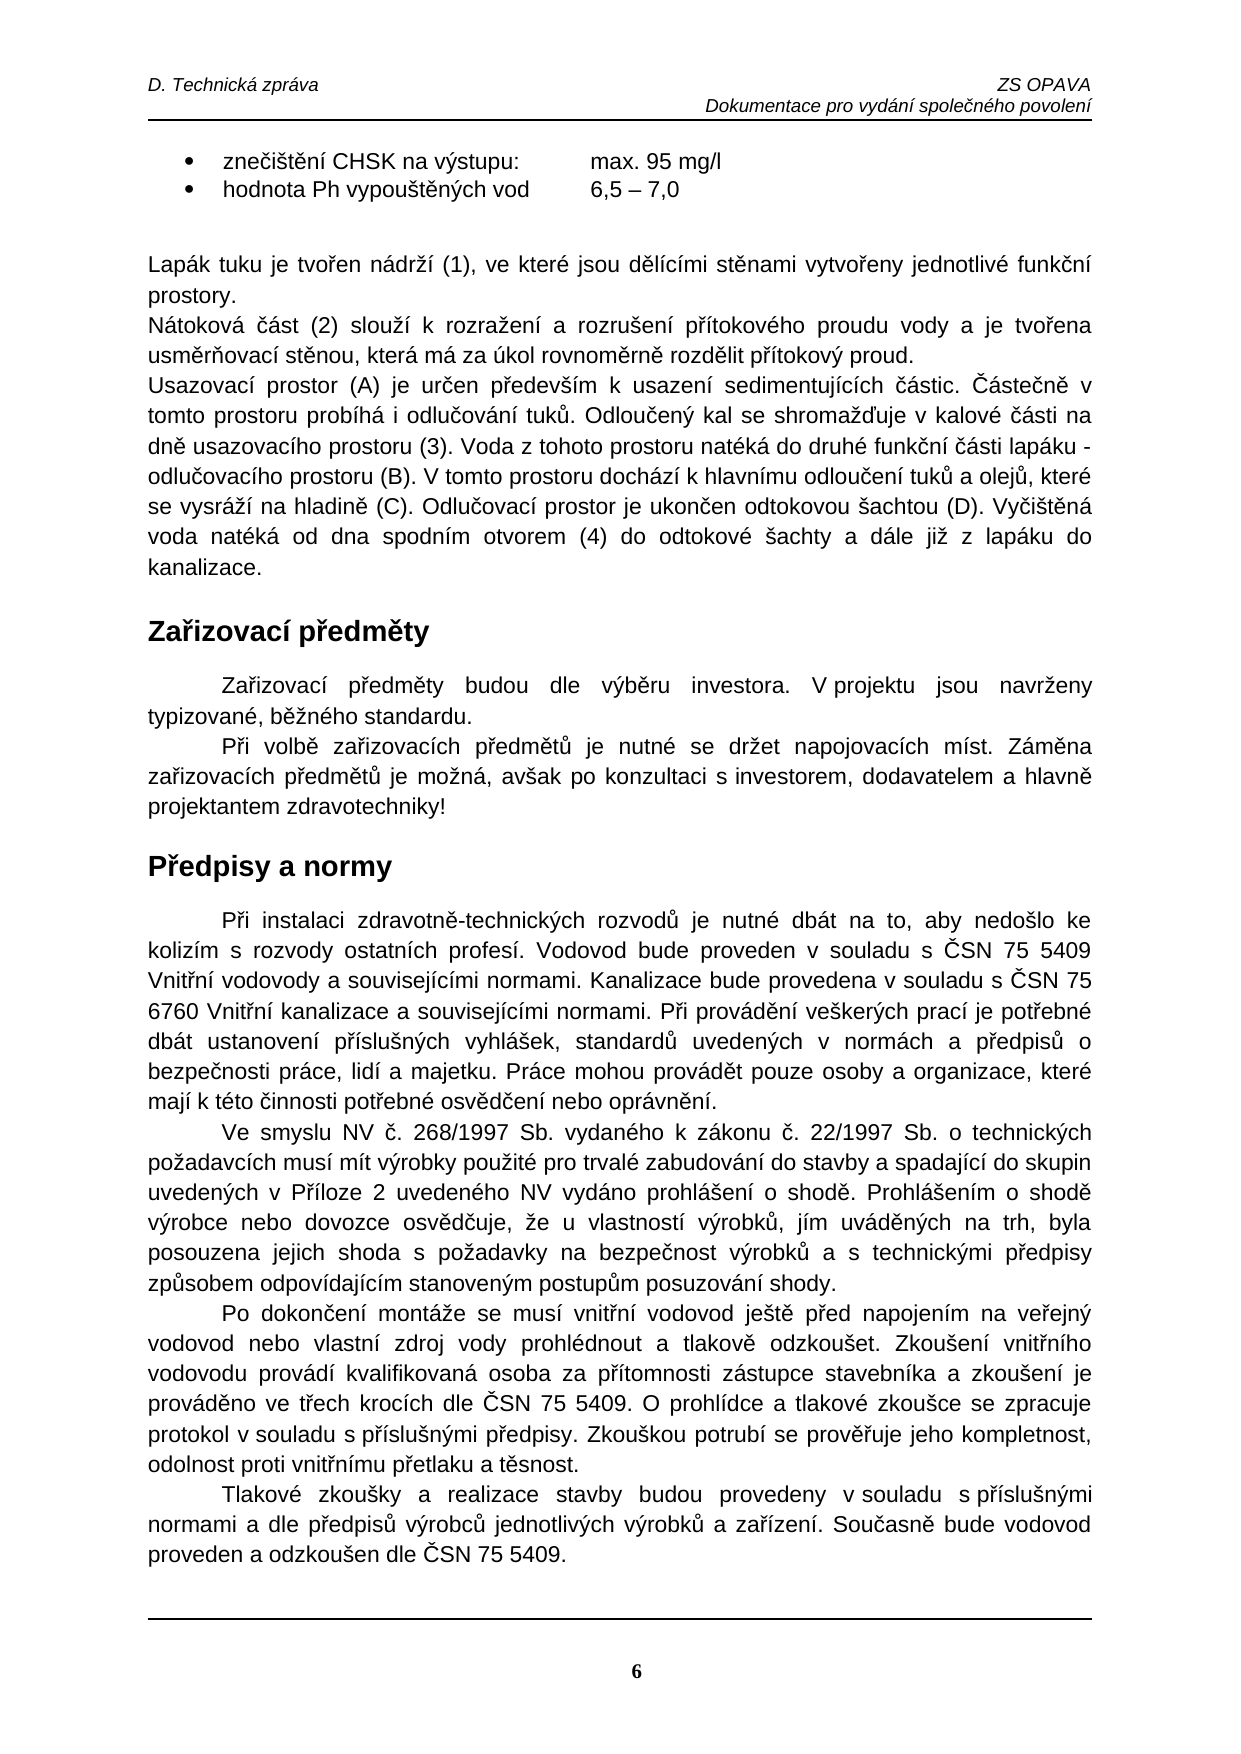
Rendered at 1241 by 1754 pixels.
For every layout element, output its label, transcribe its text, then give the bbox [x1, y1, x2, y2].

text Usazovací prostor (A) je určen především k usazení sedimentujících částic. Částečně v tomto prostoru probíhá i odlučování tuků. Odloučený kal se shromažďuje v kalové části na dně usazovacího prostoru (3). Voda z tohoto prostoru natéká do druhé funkční části lapáku - odlučovacího prostoru (B). V tomto prostoru dochází k hlavnímu odloučení tuků a olejů, které se vysráží na hladině (C). Odlučovací prostor je ukončen odtokovou šachtou (D). Vyčištěná voda natéká od dna spodním otvorem (4) do odtokové šachty a dále již z lapáku do kanalizace. [148, 372, 1092, 580]
text Při volbě zařizovacích předmětů je nutné se držet napojovacích míst. Záměna zařizovacích předmětů je možná, avšak po konzultaci s investorem, dodavatelem a hlavně projektantem zdravotechniky! [148, 733, 1092, 820]
text Ve smyslu NV č. 268/1997 Sb. vydaného k zákonu č. 22/1997 Sb. o technických požadavcích musí mít výrobky použité pro trvalé zabudování do stavby a spadající do skupin uvedených v Příloze 2 uvedeného NV vydáno prohlášení o shodě. Prohlášením o shodě výrobce nebo dovozce osvědčuje, že u vlastností výrobků, jím uváděných na trh, byla posouzena jejich shoda s požadavky na bezpečnost výrobků a s technickými předpisy způsobem odpovídajícím stanoveným postupům posuzování shody. [148, 1118, 1092, 1296]
text Zařizovací předměty [148, 614, 1092, 647]
text Lapák tuku je tvořen nádrží (1), ve které jsou dělícími stěnami vytvořeny jednotlivé funkční prostory. [148, 251, 1092, 308]
text Při instalaci zdravotně-technických rozvodů je nutné dbát na to, aby nedošlo ke kolizím s rozvody ostatních profesí. Vodovod bude proveden v souladu s ČSN 75 5409 Vnitřní vodovody a souvisejícími normami. Kanalizace bude provedena v souladu s ČSN 75 6760 Vnitřní kanalizace a souvisejícími normami. Při provádění veškerých prací je potřebné dbát ustanovení příslušných vyhlášek, standardů uvedených v normách a předpisů o bezpečnosti práce, lidí a majetku. Práce mohou provádět pouze osoby a organizace, které mají k této činnosti potřebné osvědčení nebo oprávnění. [148, 907, 1092, 1115]
text Po dokončení montáže se musí vnitřní vodovod ještě před napojením na veřejný vodovod nebo vlastní zdroj vody prohlédnout a tlakově odzkoušet. Zkoušení vnitřního vodovodu provádí kvalifikovaná osoba za přítomnosti zástupce stavebníka a zkoušení je prováděno ve třech krocích dle ČSN 75 5409. O prohlídce a tlakové zkoušce se zpracuje protokol v souladu s příslušnými předpisy. Zkouškou potrubí se prověřuje jeho kompletnost, odolnost proti vnitřnímu přetlaku a těsnost. [148, 1300, 1092, 1477]
text Předpisy a normy [148, 848, 1092, 882]
text Nátoková část (2) slouží k rozražení a rozrušení přítokového proudu vody a je tvořena usměrňovací stěnou, která má za úkol rovnoměrně rozdělit přítokový proud. [148, 312, 1092, 368]
list hodnota Ph vypouštěných vod 6,5 – 7,0 [185, 176, 1092, 202]
list Zařizovací předměty budou dle výběru investora. V projektu jsou navrženy typizované, běžného standardu. [148, 672, 1092, 729]
text Tlakové zkoušky a realizace stavby budou provedeny v souladu s příslušnými normami a dle předpisů výrobců jednotlivých výrobků a zařízení. Současně bude vodovod proveden a odzkoušen dle ČSN 75 5409. [148, 1481, 1092, 1568]
list znečištění CHSK na výstupu: max. 95 mg/l [185, 148, 1092, 174]
